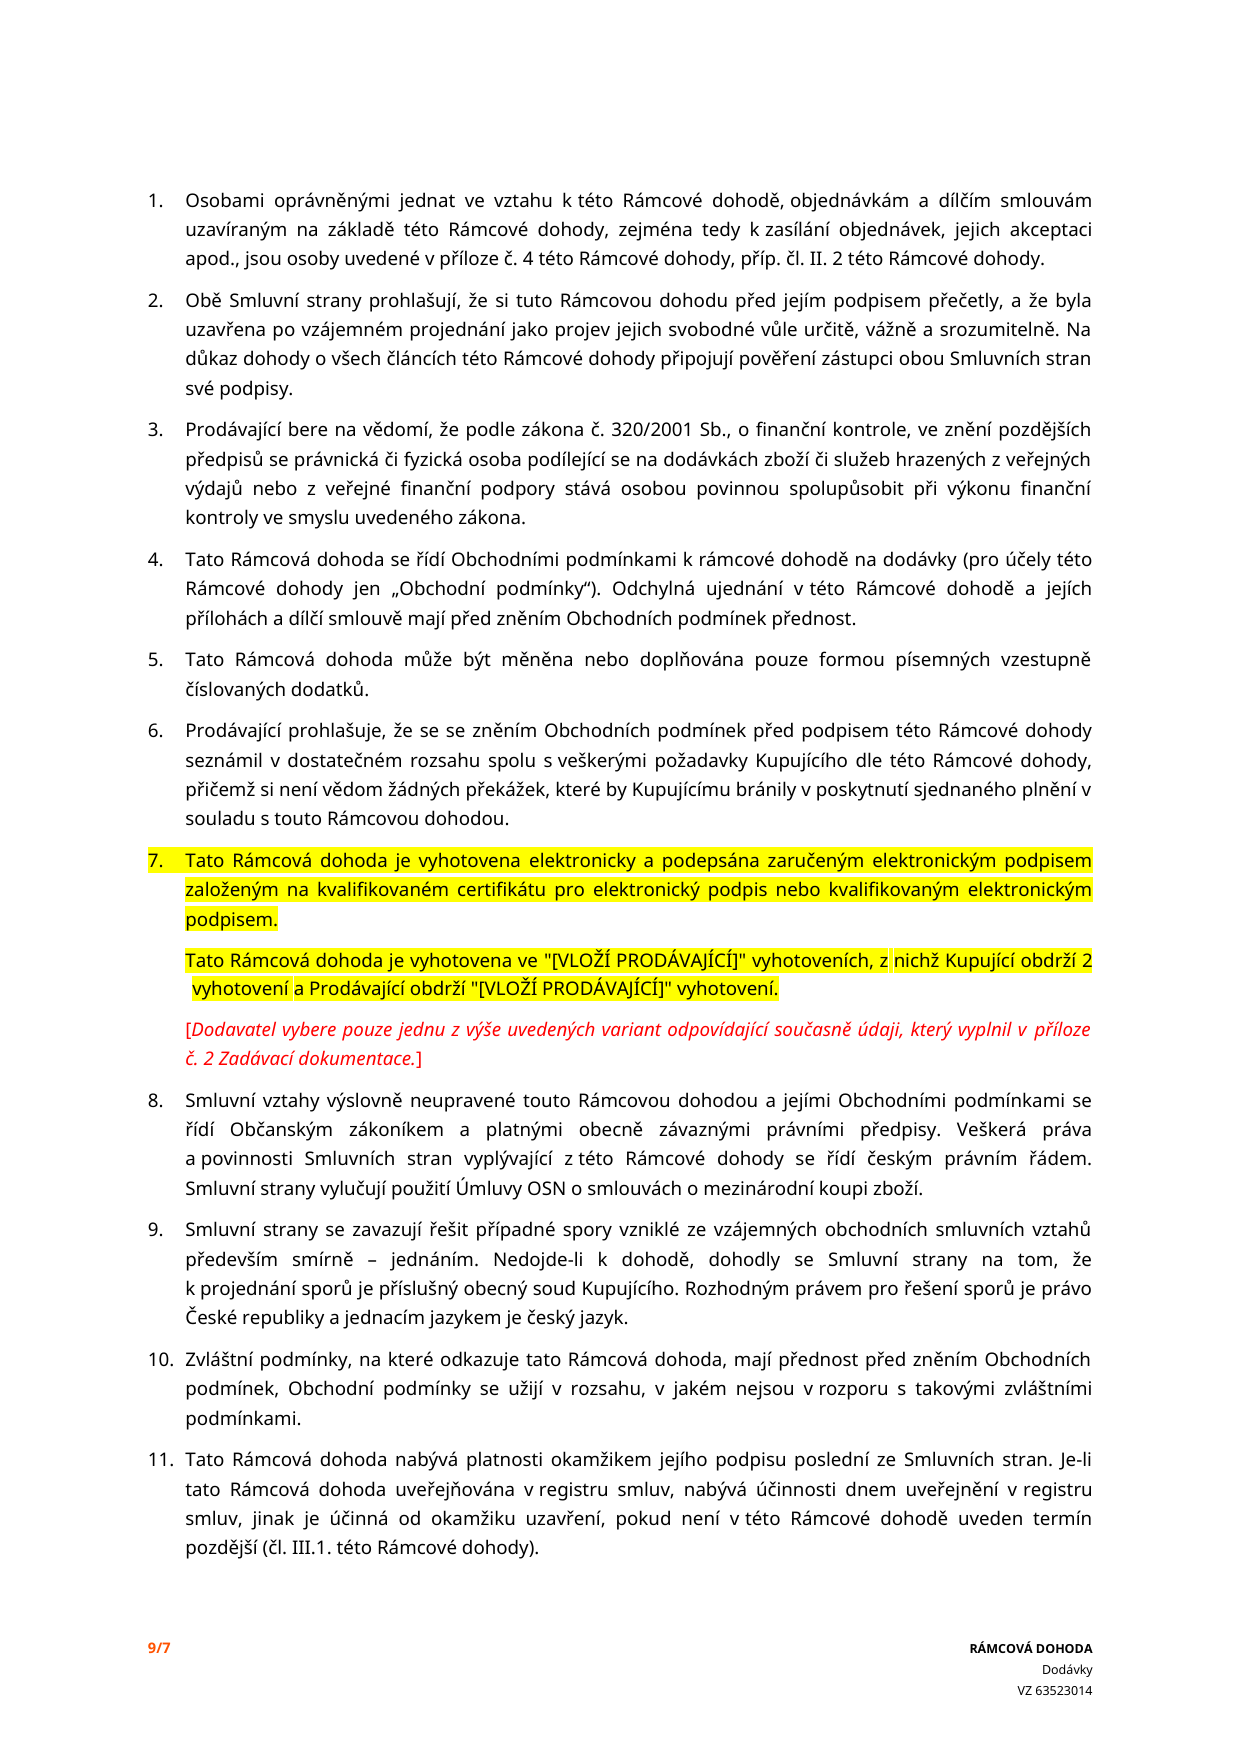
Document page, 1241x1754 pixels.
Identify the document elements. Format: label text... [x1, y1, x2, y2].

text [Dodavatel vybere pouze jednu z výše uvedených variant odpovídající současně údaji, který vyplnil v příloze č. 2 Zadávací dokumentace.] [185, 1016, 1093, 1071]
list Smluvní vztahy výslovně neupravené touto Rámcovou dohodou a jejími Obchodními podmínkami se řídí Občanským zákoníkem a platnými obecně závaznými právními předpisy. Veškerá práva a povinnosti Smluvních stran vyplývající z této Rámcové dohody se řídí českým právním řádem. Smluvní strany vylučují použití Úmluvy OSN o smlouvách o mezinárodní koupi zboží. [148, 1087, 1093, 1201]
list Tato Rámcová dohoda je vyhotovena ve "[VLOŽÍ PRODÁVAJÍCÍ]" vyhotoveních, z nichž Kupující obdrží 2 vyhotovení a Prodávající obdrží "[VLOŽÍ PRODÁVAJÍCÍ]" vyhotovení. [185, 948, 1093, 1001]
list Tato Rámcová dohoda je vyhotovena elektronicky a podepsána zaručeným elektronickým podpisem založeným na kvalifikovaném certifikátu pro elektronický podpis nebo kvalifikovaným elektronickým podpisem. [148, 873, 1093, 931]
list Prodávající bere na vědomí, že podle zákona č. 320/2001 Sb., o finanční kontrole, ve znění pozdějších předpisů se právnická či fyzická osoba podílející se na dodávkách zboží či služeb hrazených z veřejných výdajů nebo z veřejné finanční podpory stává osobou povinnou spolupůsobit při výkonu finanční kontroly ve smyslu uvedeného zákona. [148, 417, 1093, 530]
list Prodávající prohlašuje, že se se zněním Obchodních podmínek před podpisem této Rámcové dohody seznámil v dostatečném rozsahu spolu s veškerými požadavky Kupujícího dle této Rámcové dohody, přičemž si není vědom žádných překážek, které by Kupujícímu bránily v poskytnutí sjednaného plnění v souladu s touto Rámcovou dohodou. [148, 718, 1093, 831]
list Obě Smluvní strany prohlašují, že si tuto Rámcovou dohodu před jejím podpisem přečetly, a že byla uzavřena po vzájemném projednání jako projev jejich svobodné vůle určitě, vážně a srozumitelně. Na důkaz dohody o všech článcích této Rámcové dohody připojují pověření zástupci obou Smluvních stran své podpisy. [148, 287, 1093, 401]
list Smluvní strany se zavazují řešit případné spory vzniklé ze vzájemných obchodních smluvních vztahů především smírně – jednáním. Nedojde-li k dohodě, dohodly se Smluvní strany na tom, že k projednání sporů je příslušný obecný soud Kupujícího. Rozhodným právem pro řešení sporů je právo České republiky a jednacím jazykem je český jazyk. [148, 1217, 1093, 1330]
list Osobami oprávněnými jednat ve vztahu k této Rámcové dohodě, objednávkám a dílčím smlouvám uzavíraným na základě této Rámcové dohody, zejména tedy k zasílání objednávek, jejich akceptaci apod., jsou osoby uvedené v příloze č. 4 této Rámcové dohody, příp. čl. II. 2 této Rámcové dohody. [148, 187, 1093, 271]
list Tato Rámcová dohoda nabývá platnosti okamžikem jejího podpisu poslední ze Smluvních stran. Je-li tato Rámcová dohoda uveřejňována v registru smluv, nabývá účinnosti dnem uveřejnění v registru smluv, jinak je účinná od okamžiku uzavření, pokud není v této Rámcové dohodě uveden termín pozdější (čl. III.1. této Rámcové dohody). [148, 1447, 1093, 1560]
list Zvláštní podmínky, na které odkazuje tato Rámcová dohoda, mají přednost před zněním Obchodních podmínek, Obchodní podmínky se užijí v rozsahu, v jakém nejsou v rozporu s takovými zvláštními podmínkami. [148, 1346, 1093, 1430]
list Tato Rámcová dohoda může být měněna nebo doplňována pouze formou písemných vzestupně číslovaných dodatků. [148, 647, 1093, 701]
list Tato Rámcová dohoda se řídí Obchodními podmínkami k rámcové dohodě na dodávky (pro účely této Rámcové dohody jen „Obchodní podmínky“). Odchylná ujednání v této Rámcové dohodě a jejích přílohách a dílčí smlouvě mají před zněním Obchodních podmínek přednost. [148, 546, 1093, 630]
